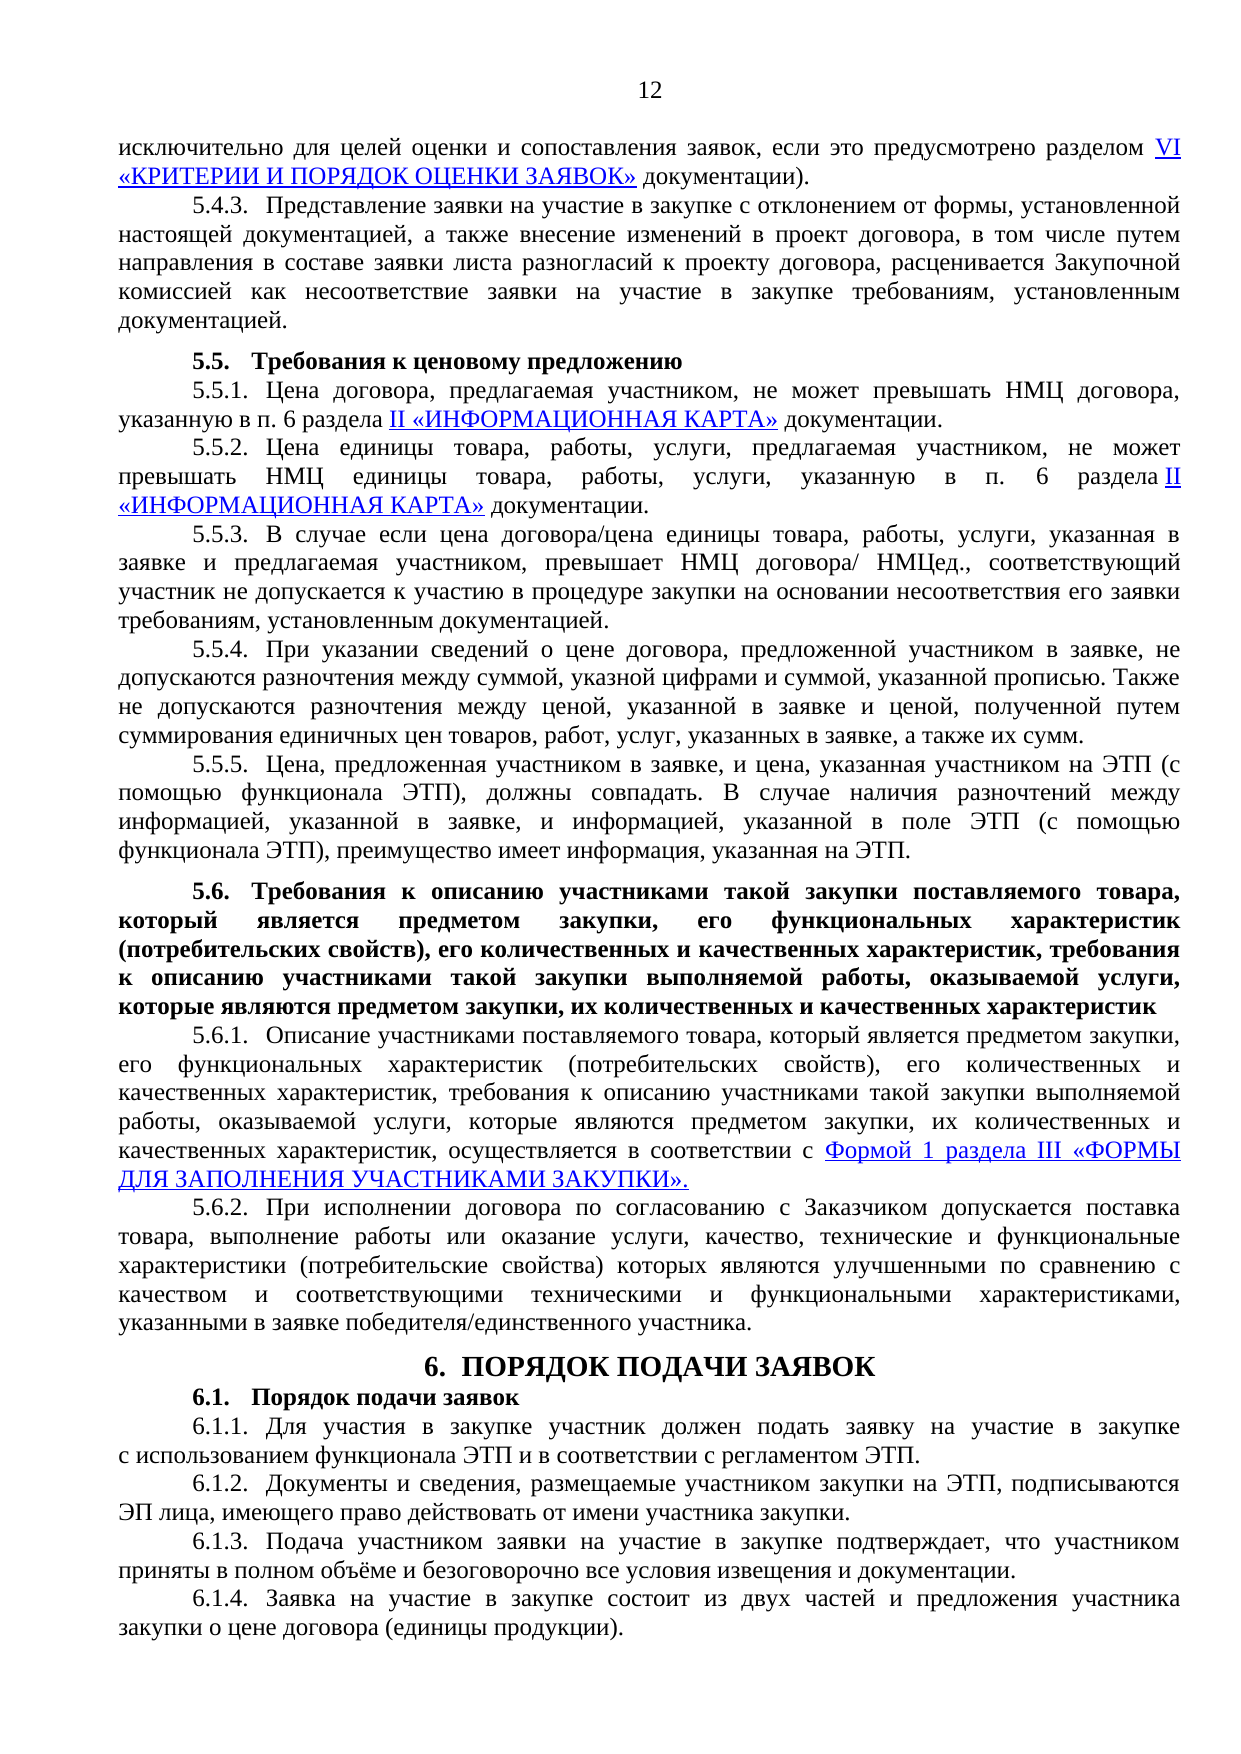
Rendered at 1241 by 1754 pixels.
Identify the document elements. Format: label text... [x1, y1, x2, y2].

list Порядок подачи заявок [118, 1382, 1181, 1411]
list Представление заявки на участие в закупке с отклонением от формы, установленной настоящей документацией, а также внесение изменений в проект договора, в том числе путем направления в составе заявки листа разногласий к проекту договора, расценивается Закупочной комиссией как несоответствие заявки на участие в закупке требованиям, установленным документацией. [118, 190, 1181, 334]
list При указании сведений о цене договора, предложенной участником в заявке, не допускаются разночтения между суммой, указной цифрами и суммой, указанной прописью. Также не допускаются разночтения между ценой, указанной в заявке и ценой, полученной путем суммирования единичных цен товаров, работ, услуг, указанных в заявке, а также их сумм. [118, 634, 1181, 749]
list В случае если цена договора/цена единицы товара, работы, услуги, указанная в заявке и предлагаемая участником, превышает НМЦ договора/ НМЦед., соответствующий участник не допускается к участию в процедуре закупки на основании несоответствия его заявки требованиям, установленным документацией. [118, 519, 1181, 634]
list Требования к ценовому предложению [118, 346, 1181, 375]
list Подача участником заявки на участие в закупке подтверждает, что участником приняты в полном объёме и безоговорочно все условия извещения и документации. [118, 1526, 1181, 1583]
list ПОРЯДОК ПОДАЧИ ЗАЯВОК [118, 1349, 1181, 1382]
list Цена единицы товара, работы, услуги, предлагаемая участником, не может превышать НМЦ единицы товара, работы, услуги, указанную в п. 6 раздела II «ИНФОРМАЦИОННАЯ КАРТА» документации. [118, 432, 1181, 519]
list Заявка на участие в закупке состоит из двух частей и предложения участника закупки о цене договора (единицы продукции). [118, 1583, 1181, 1641]
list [118, 132, 1181, 190]
list При исполнении договора по согласованию с Заказчиком допускается поставка товара, выполнение работы или оказание услуги, качество, технические и функциональные характеристики (потребительские свойства) которых являются улучшенными по сравнению с качеством и соответствующими техническими и функциональными характеристиками, указанными в заявке победителя/единственного участника. [118, 1192, 1181, 1336]
list Цена договора, предлагаемая участником, не может превышать НМЦ договора, указанную в п. 6 раздела II «ИНФОРМАЦИОННАЯ КАРТА» документации. [118, 375, 1181, 432]
list Для участия в закупке участник должен подать заявку на участие в закупке с использованием функционала ЭТП и в соответствии с регламентом ЭТП. [118, 1411, 1181, 1468]
list Цена, предложенная участником в заявке, и цена, указанная участником на ЭТП (с помощью функционала ЭТП), должны совпадать. В случае наличия разночтений между информацией, указанной в заявке, и информацией, указанной в поле ЭТП (с помощью функционала ЭТП), преимущество имеет информация, указанная на ЭТП. [118, 749, 1181, 864]
list Документы и сведения, размещаемые участником закупки на ЭТП, подписываются ЭП лица, имеющего право действовать от имени участника закупки. [118, 1468, 1181, 1526]
list Описание участниками поставляемого товара, который является предметом закупки, его функциональных характеристик (потребительских свойств), его количественных и качественных характеристик, требования к описанию участниками такой закупки выполняемой работы, оказываемой услуги, которые являются предметом закупки, их количественных и качественных характеристик, осуществляется в соответствии с Формой 1 раздела III «ФОРМЫ ДЛЯ ЗАПОЛНЕНИЯ УЧАСТНИКАМИ ЗАКУПКИ». [118, 1020, 1181, 1192]
list Требования к описанию участниками такой закупки поставляемого товара, который является предметом закупки, его функциональных характеристик (потребительских свойств), его количественных и качественных характеристик, требования к описанию участниками такой закупки выполняемой работы, оказываемой услуги, которые являются предметом закупки, их количественных и качественных характеристик [118, 876, 1181, 1020]
